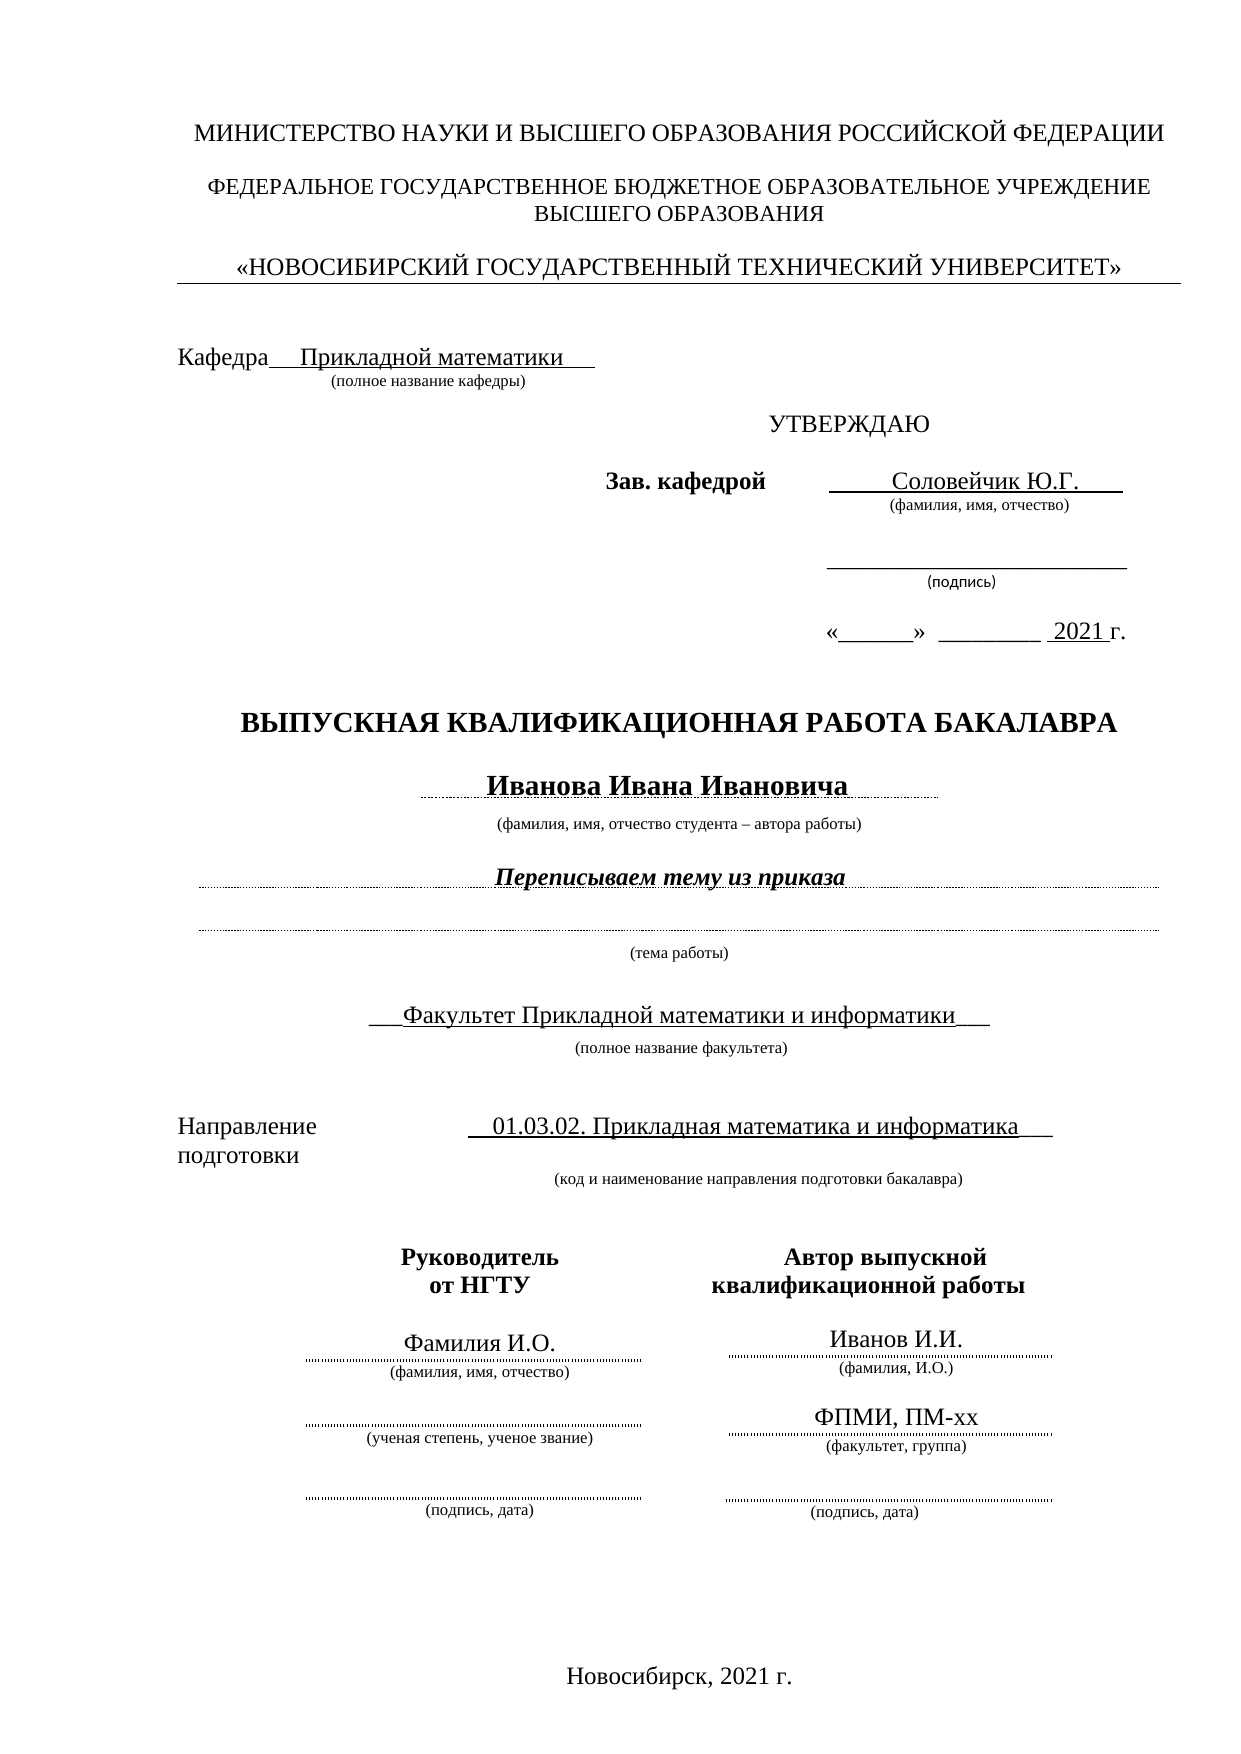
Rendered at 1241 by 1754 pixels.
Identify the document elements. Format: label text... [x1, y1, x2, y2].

text МИНИСТЕРСТВО НАУКИ И ВЫСШЕГО ОБРАЗОВАНИЯ РОССИЙСКОЙ ФЕДЕРАЦИИ [177, 118, 1181, 147]
text УТВЕРЖДАЮ [694, 409, 1181, 437]
text ВЫСШЕГО ОБРАЗОВАНИЯ [177, 199, 1181, 226]
text Новосибирск, 2021 г. [177, 1661, 1181, 1690]
table_header 01.03.02. Прикладная математика и информатика___ [456, 1086, 1181, 1169]
text Переписываем тему из приказа (тема работы) [177, 862, 1181, 962]
text (фамилия, имя, отчество студента – автора работы) [177, 814, 1181, 833]
table_header Направление подготовки [166, 1086, 456, 1169]
text ВЫПУСКНАЯ КВАЛИФИКАЦИОННАЯ РАБОТА БАКАЛАВРА [177, 705, 1181, 739]
table_header Зав. кафедрой [561, 466, 768, 674]
text Кафедра Прикладной математики [177, 342, 1181, 370]
table_header Руководитель от НГТУ Фамилия И.О. (фамилия, имя, отчество) (ученая степень, ученое звание) (подпись, дата) [294, 1242, 654, 1550]
text ___Факультет Прикладной математики и информатики___ [177, 1001, 1181, 1029]
text (полное название факультета) [177, 1038, 1181, 1057]
text ФЕДЕРАЛЬНОЕ ГОСУДАРСТВЕННОЕ БЮДЖЕТНОЕ ОБРАЗОВАТЕЛЬНОЕ УЧРЕЖДЕНИЕ [177, 173, 1181, 199]
text (полное название кафедры) [177, 370, 1181, 389]
table_header Соловейчик Ю.Г. в (фамилия, имя, отчество) ________________________ (подпись) «______» _________ 2021 г. [768, 466, 1192, 674]
text Иванова Ивана Ивановича [177, 768, 1181, 801]
table_header Автор выпускной квалификационной работы Иванов И.И. (фамилия, И.О.) ФПМИ, ПМ-хх (факультет, группа) (подпись, дата) [654, 1242, 1064, 1550]
text (код и наименование направления подготовки бакалавра) [177, 1169, 1181, 1188]
text «НОВОСИБИРСКИЙ ГОСУДАРСТВЕННЫЙ ТЕХНИЧЕСКИЙ УНИВЕРСИТЕТ» [177, 252, 1181, 283]
